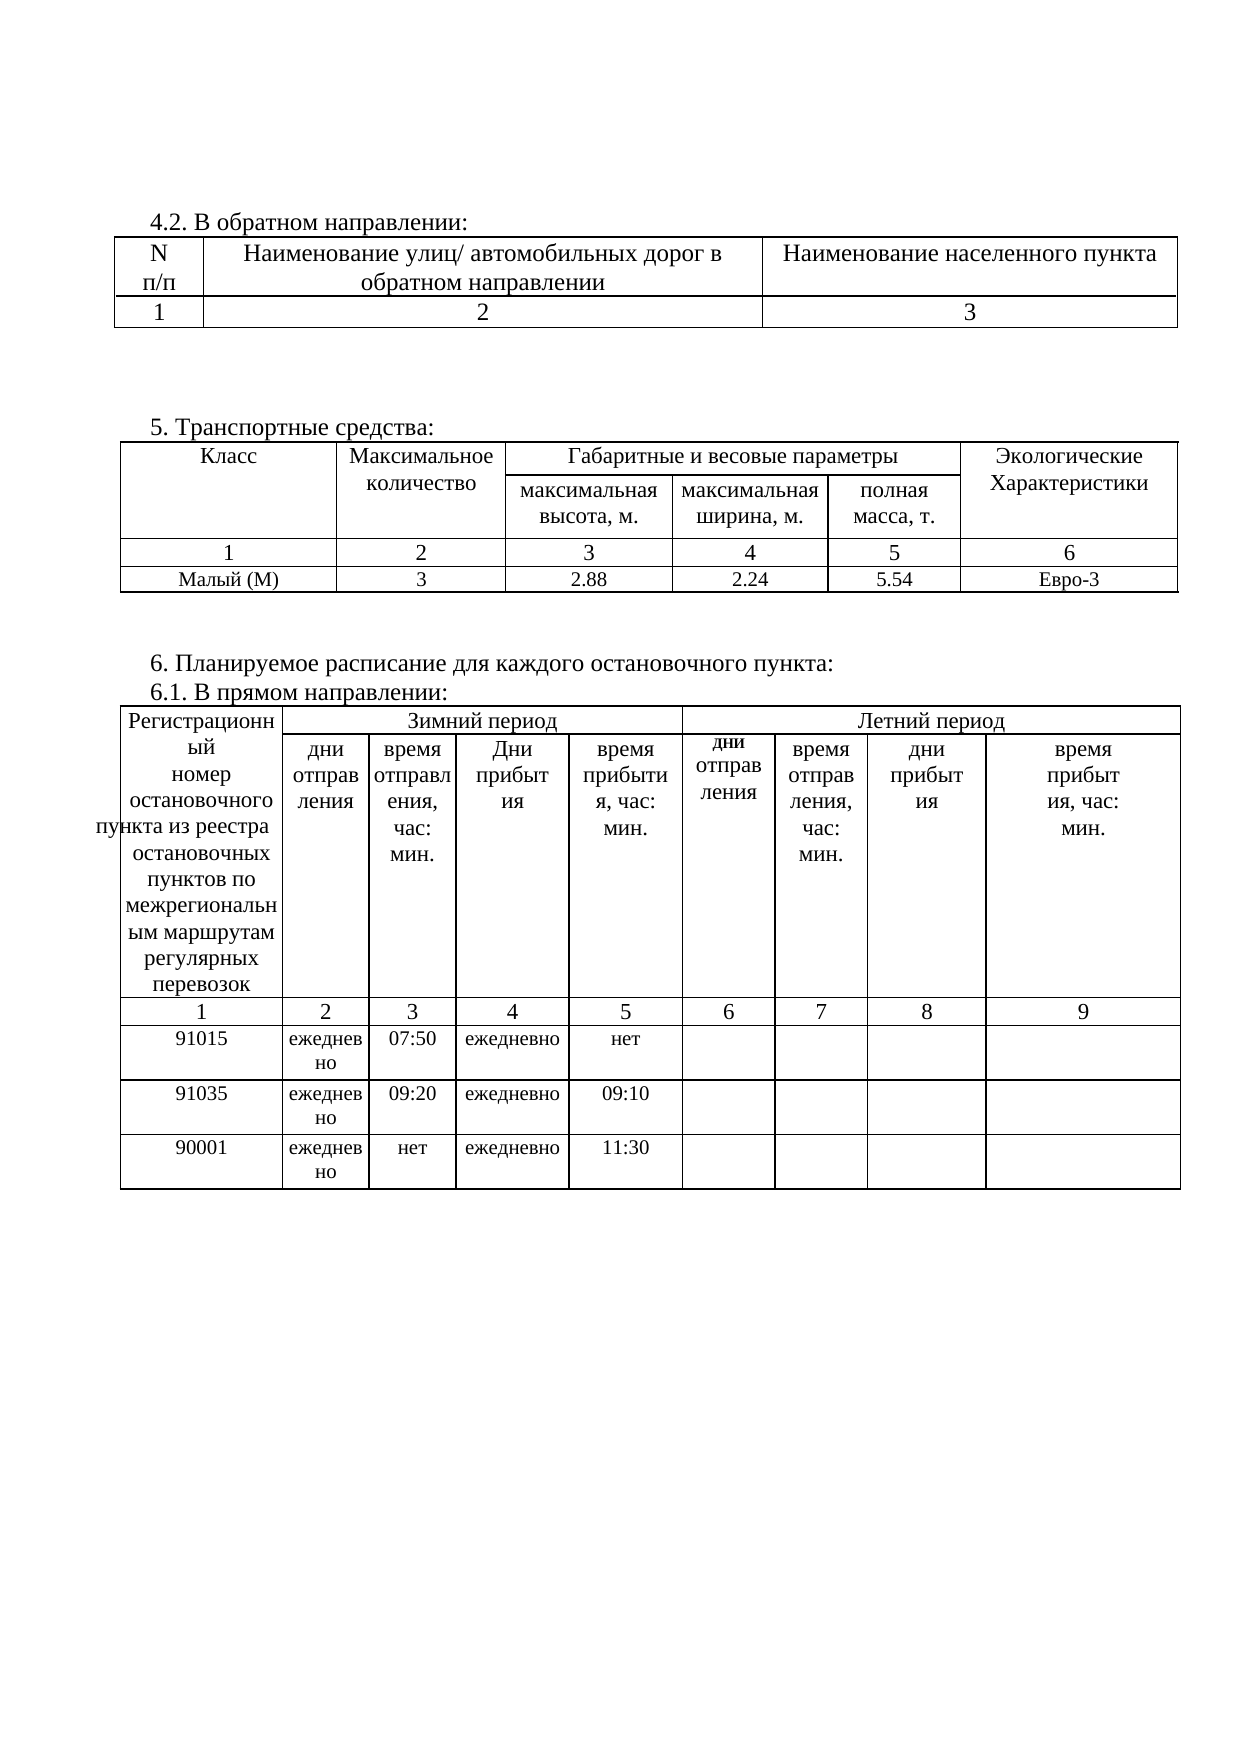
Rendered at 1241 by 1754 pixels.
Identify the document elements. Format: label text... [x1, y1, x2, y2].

table_header Экологические Характеристики [961, 443, 1177, 538]
table_cell 8 [868, 998, 985, 1025]
table_cell 09:20 [370, 1081, 455, 1133]
table_cell [987, 1135, 1180, 1188]
table_cell Дни прибыт ия [457, 735, 568, 997]
table_header Максимальное количество [337, 443, 505, 538]
table_cell 2 [204, 297, 762, 327]
table_cell [776, 1081, 867, 1133]
table_cell 11:30 [570, 1135, 682, 1188]
table_cell нет [570, 1026, 682, 1079]
table_cell нет [370, 1135, 455, 1188]
table_cell [776, 1026, 867, 1079]
table_cell [868, 1026, 985, 1079]
table_cell 90001 [121, 1135, 282, 1188]
table_cell ДНИ отправ ления [683, 735, 774, 997]
table_cell 1 [115, 296, 203, 327]
table_cell максимальная высота, м. [506, 476, 672, 538]
table_header Наименование улиц/ автомобильных дорог в обратном направлении [204, 238, 762, 295]
table_cell [683, 1026, 774, 1079]
table_cell [987, 1026, 1180, 1079]
table_header Зимний период [283, 707, 682, 733]
table_cell время прибыт ия, час: мин. [987, 735, 1180, 997]
table_cell 3 [506, 539, 672, 566]
table_cell [987, 1081, 1180, 1133]
table_cell время прибыти я, час: мин. [570, 735, 682, 997]
table_cell [683, 1081, 774, 1133]
table_cell 09:10 [570, 1081, 682, 1133]
table_cell 91015 [121, 1026, 282, 1079]
table_header Наименование населенного пункта [763, 238, 1177, 295]
table_cell 2 [283, 998, 368, 1025]
text 4.2. В обратном направлении: [150, 207, 1090, 236]
table_cell Малый (М) [121, 567, 336, 591]
table_cell ежедневно [457, 1026, 568, 1079]
table_cell 1 [121, 539, 336, 566]
table_cell дни прибыт ия [868, 735, 985, 997]
table_header Класс [121, 443, 336, 538]
table_cell 2.88 [506, 567, 672, 591]
table_cell ежедневно [457, 1081, 568, 1133]
table_cell 3 [763, 295, 1177, 327]
table_cell 2 [337, 539, 505, 566]
table_cell 1 [121, 998, 282, 1025]
table_header Регистрационный номер остановочного пункта из реестра остановочных пунктов по межрегиональным маршрутам регулярных перевозок [121, 707, 282, 997]
text 5. Транспортные средства: [150, 412, 1090, 441]
table_cell 2.24 [673, 567, 827, 591]
table_cell 5 [570, 998, 682, 1025]
table_cell 7 [776, 998, 867, 1025]
table_cell полная масса, т. [829, 476, 960, 538]
table_cell ежедневно [283, 1135, 368, 1188]
table_header Габаритные и весовые параметры [506, 443, 960, 474]
text 6.1. В прямом направлении: [150, 677, 1090, 705]
table_cell время отправ ления, час: мин. [776, 735, 867, 997]
table_cell время отправл ения, час: мин. [370, 735, 455, 997]
table_cell 91035 [121, 1081, 282, 1133]
table_cell Евро-3 [961, 567, 1177, 591]
table_cell [868, 1135, 985, 1188]
table_cell ежедневно [283, 1081, 368, 1133]
table_cell 4 [673, 539, 827, 566]
table_cell 4 [457, 998, 568, 1025]
table_cell ежедневно [457, 1135, 568, 1188]
table_cell ежедневно [283, 1026, 368, 1079]
table_cell 6 [683, 998, 774, 1025]
table_header Летний период [683, 707, 1180, 733]
table_cell 3 [337, 567, 505, 591]
table_cell 6 [961, 539, 1177, 566]
table_cell [868, 1081, 985, 1133]
table_cell 5.54 [829, 567, 960, 591]
table_cell [776, 1135, 867, 1188]
table_cell дни отправ ления [283, 735, 368, 997]
table_cell 07:50 [370, 1026, 455, 1079]
table_cell максимальная ширина, м. [673, 476, 827, 538]
table_cell 9 [987, 998, 1180, 1025]
table_cell 3 [370, 998, 455, 1025]
table_header N п/п [115, 238, 203, 295]
table_cell 5 [829, 539, 960, 566]
text 6. Планируемое расписание для каждого остановочного пункта: [150, 648, 1090, 677]
table_cell [683, 1135, 774, 1188]
